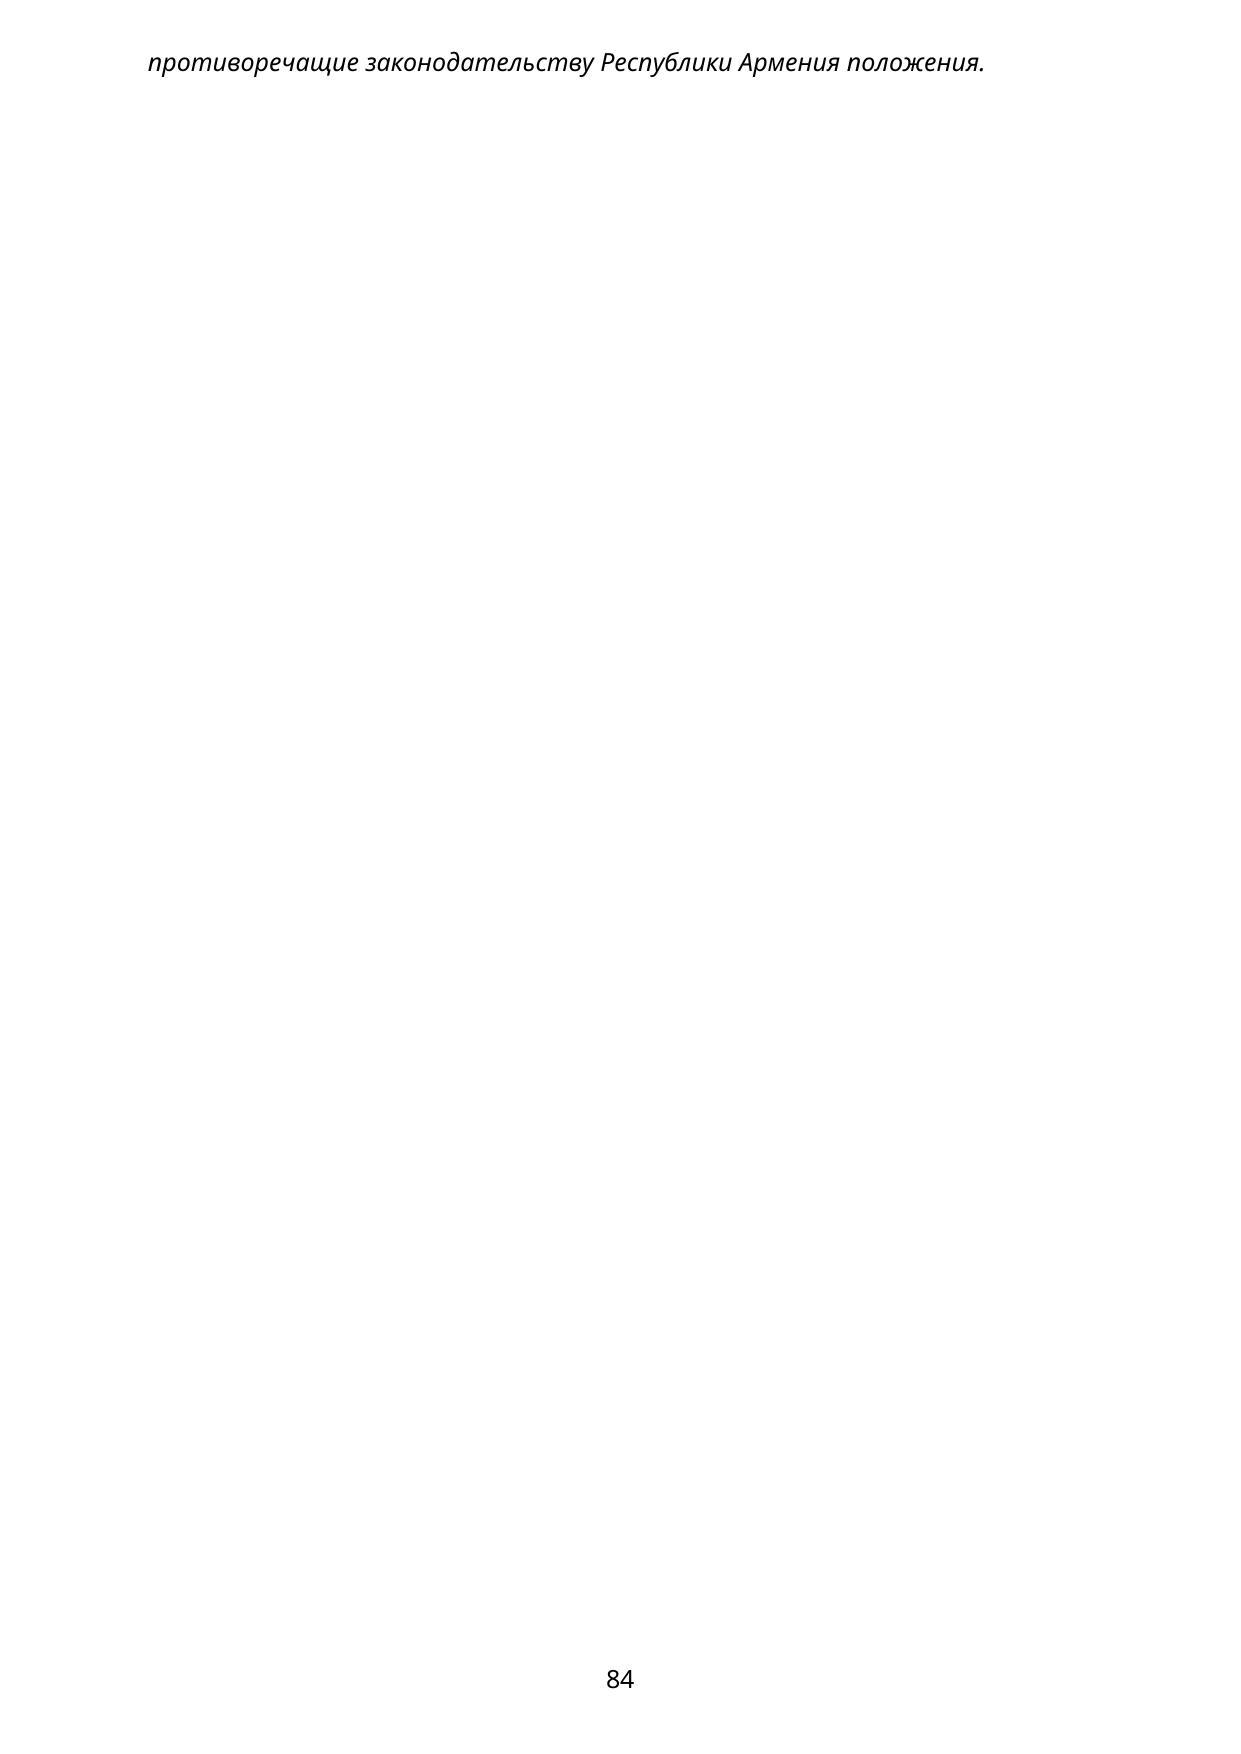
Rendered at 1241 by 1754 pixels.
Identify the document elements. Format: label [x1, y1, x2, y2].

text [148, 44, 1092, 78]
